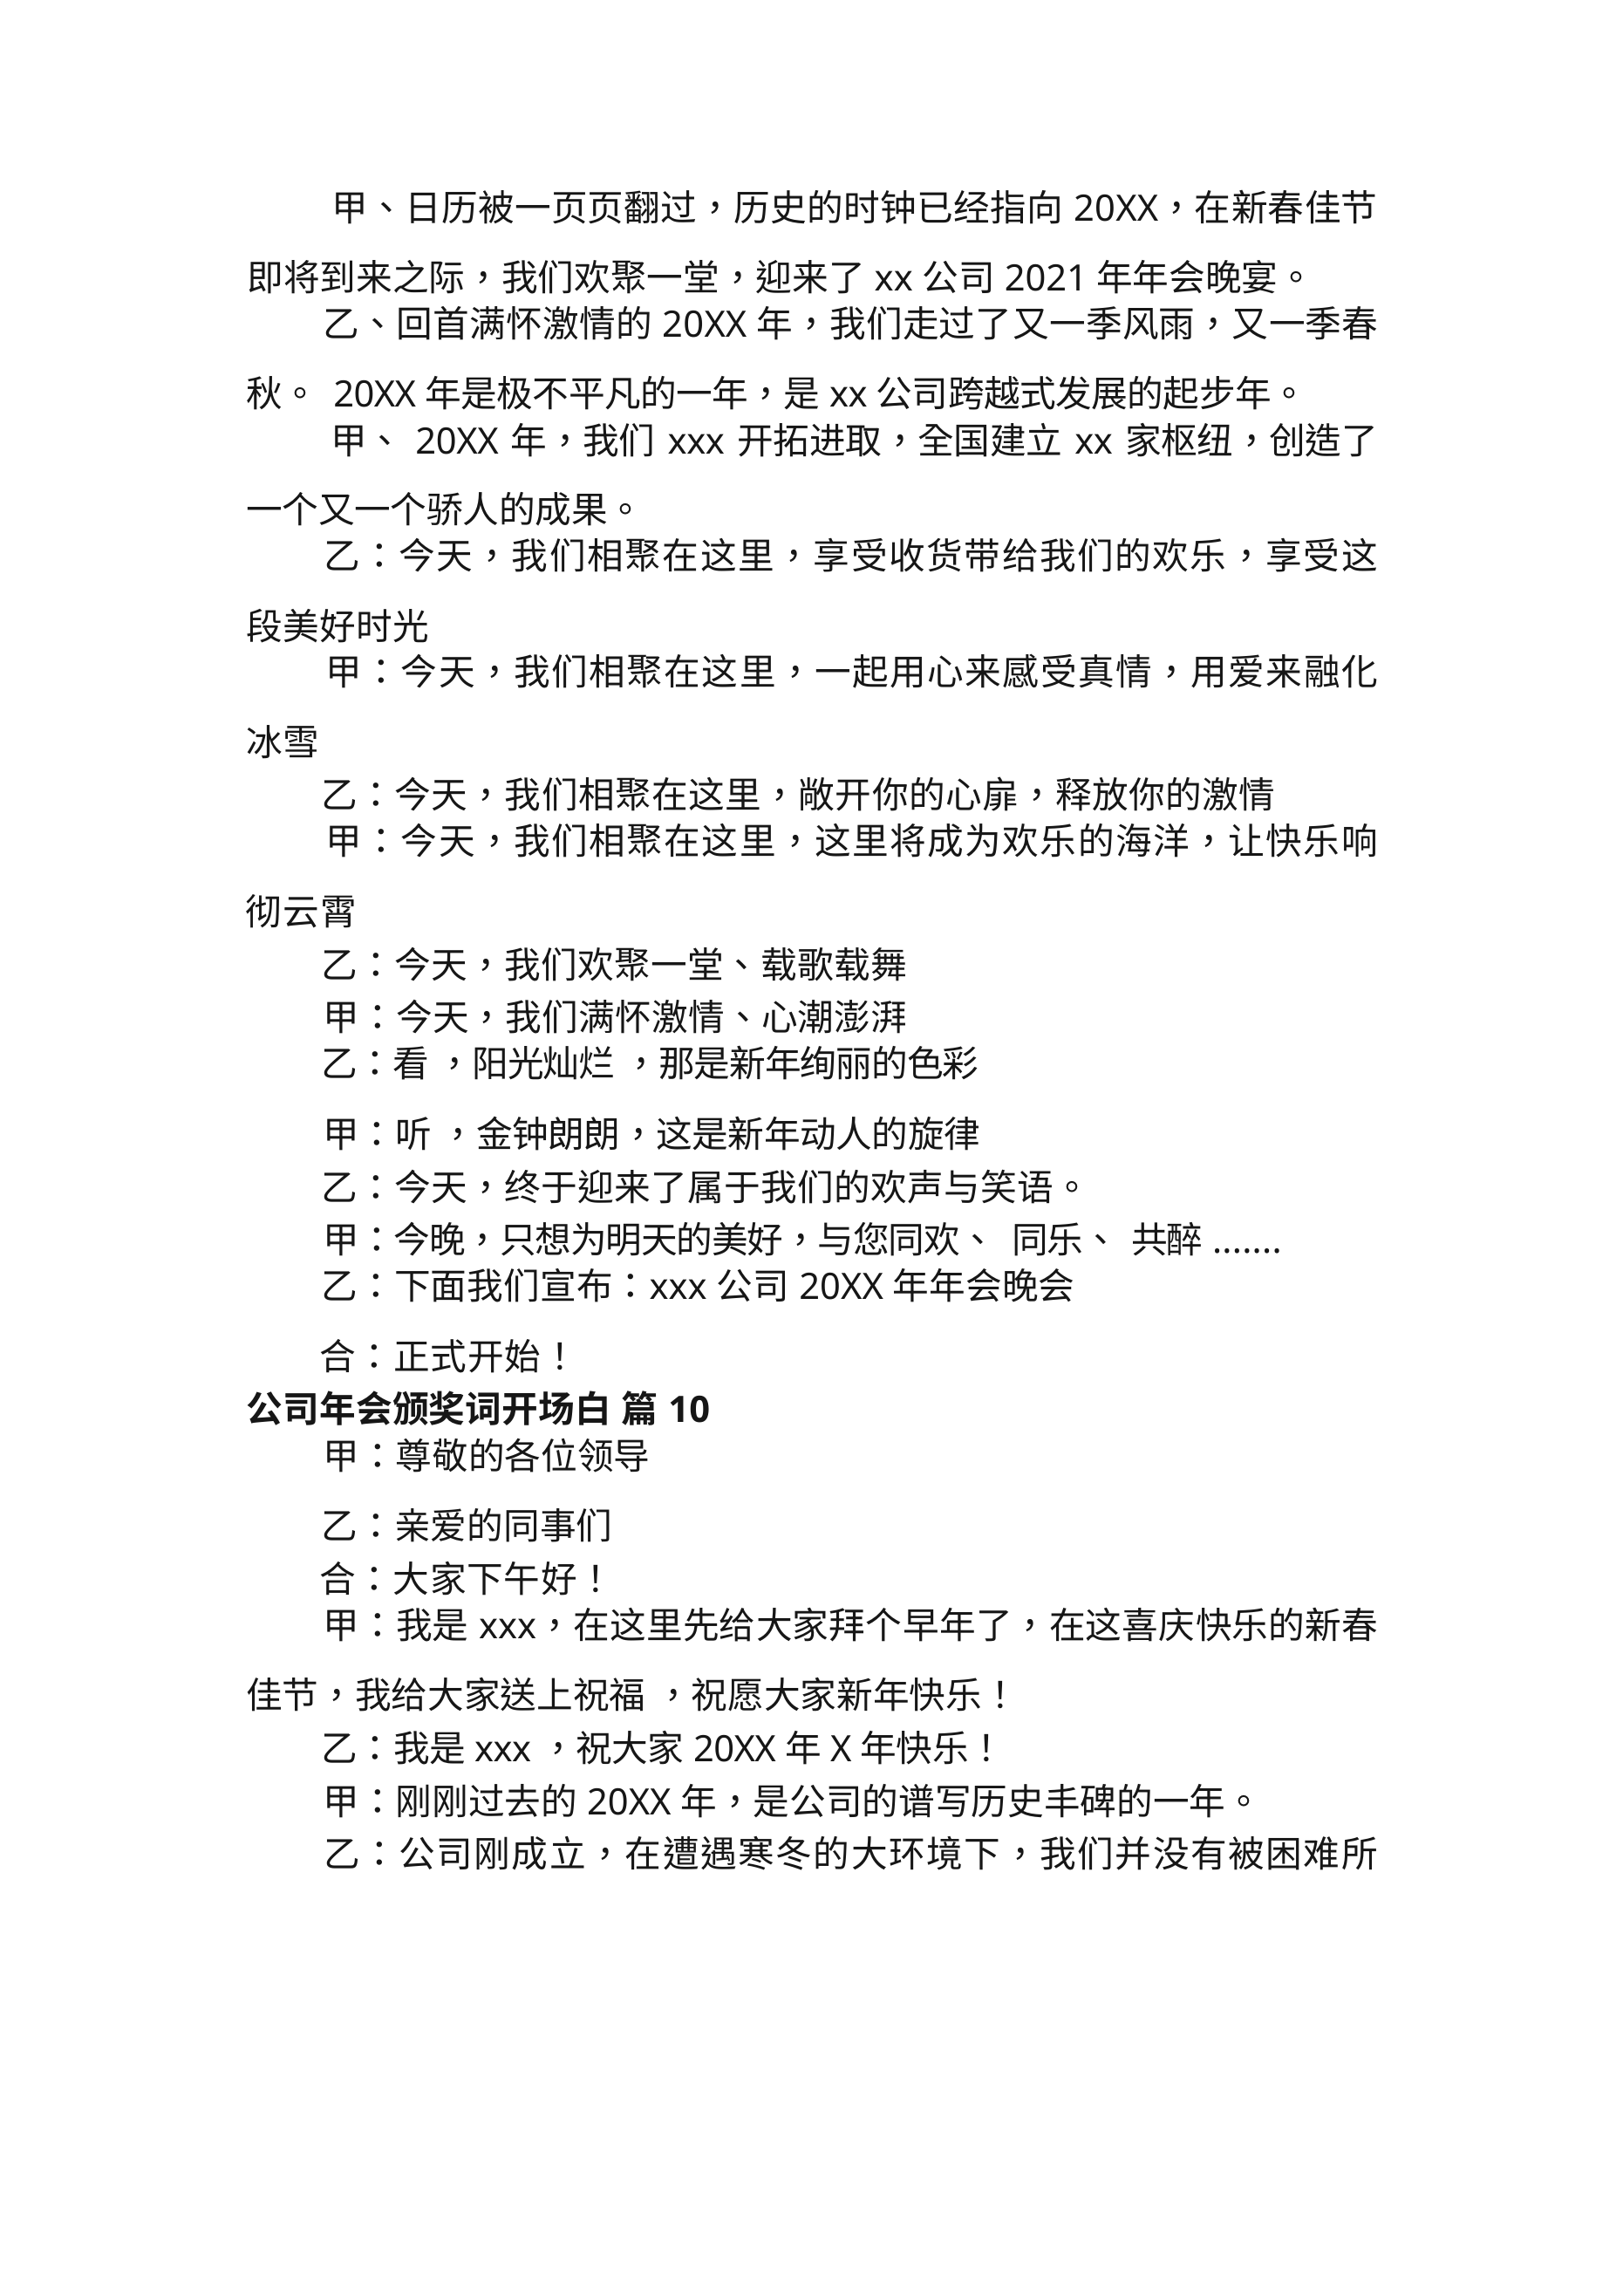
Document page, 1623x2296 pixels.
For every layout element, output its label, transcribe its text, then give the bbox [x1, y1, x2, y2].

text 乙：今天，我们欢聚一堂、载歌载舞 [321, 947, 1379, 986]
text 甲：今天，我们相聚在这里，这里将成为欢乐的海洋，让快乐响 [243, 831, 1377, 894]
text 乙：看 ，阳光灿烂 ，那是新年绚丽的色彩 [321, 1054, 1379, 1117]
text 甲、 20XX 年，我们 xxx 开拓进取，全国建立 xx 家枢纽，创造了 [243, 430, 1378, 493]
text 佳节，我给大家送上祝福 ，祝愿大家新年快乐！ [246, 1678, 1379, 1716]
text 甲：今天，我们满怀激情、心潮澎湃 [323, 1001, 1379, 1039]
text 冰雪 [246, 726, 1379, 763]
text 乙：今天，我们相聚在这里，享受收货带给我们的欢乐，享受这 [243, 546, 1377, 609]
text 乙：我是 xxx ，祝大家 20XX 年 X 年快乐！ [321, 1731, 1379, 1769]
text 彻云霄 [246, 895, 1379, 933]
text 甲：刚刚过去的 20XX 年，是公司的谱写历史丰碑的一年。 [323, 1784, 1379, 1822]
text 合：大家下午好！ [319, 1561, 1379, 1600]
text 乙：亲爱的同事们 [321, 1508, 1379, 1547]
text 甲：今天，我们相聚在这里，一起用心来感受真情，用爱来融化 [243, 662, 1377, 725]
text 甲、日历被一页页翻过，历史的时钟已经指向 20XX，在新春佳节 [243, 197, 1377, 261]
text 段美好时光 [246, 609, 1379, 647]
text 合：正式开始！ [319, 1339, 1379, 1377]
text 公司年会颁奖词开场白 篇 10 [246, 1392, 1379, 1430]
text 一个又一个骄人的成果。 [246, 493, 1379, 530]
text 乙：下面我们宣布：xxx 公司 20XX 年年会晚会 [321, 1276, 1379, 1339]
text 乙、回首满怀激情的 20XX 年，我们走过了又一季风雨，又一季春 [243, 313, 1378, 377]
text 甲：听 ，金钟朗朗，这是新年动人的旋律 [323, 1117, 1379, 1155]
text 乙：公司刚成立，在遭遇寒冬的大环境下，我们并没有被困难所 [243, 1837, 1377, 1875]
text 即将到来之际，我们欢聚一堂，迎来了 xx 公司 2021 年年会晚宴。 [247, 261, 1379, 298]
text 甲：尊敬的各位领导 [323, 1445, 1379, 1508]
text 甲：我是 xxx，在这里先给大家拜个早年了，在这喜庆快乐的新春 [243, 1615, 1378, 1678]
text 秋。 20XX 年是极不平凡的一年，是 xx 公司跨越式发展的起步年。 [246, 377, 1379, 414]
text 乙：今天，我们相聚在这里，敞开你的心扉，释放你的激情 [321, 778, 1379, 817]
